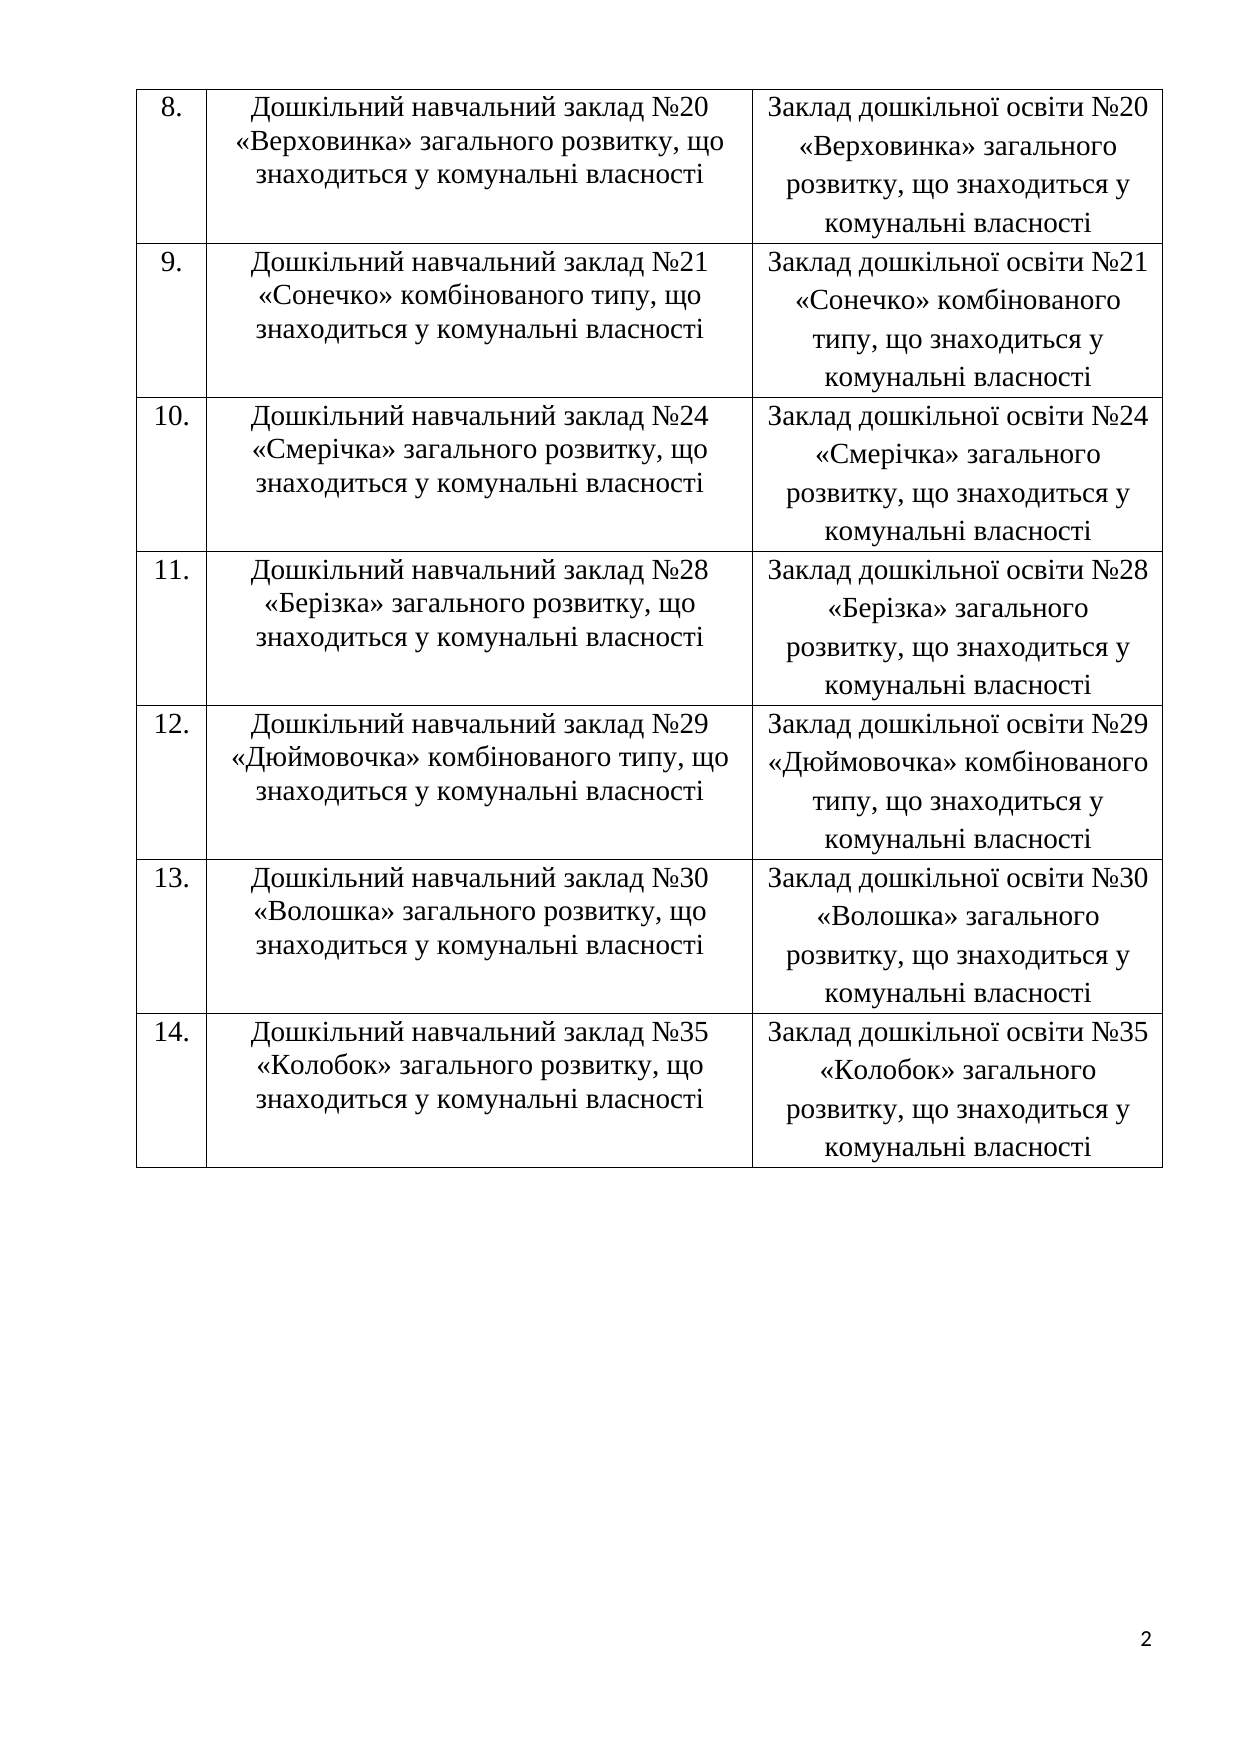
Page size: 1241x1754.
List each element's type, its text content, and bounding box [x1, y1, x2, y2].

table_cell Дошкільний навчальний заклад №21 «Сонечко» комбінованого типу, що знаходиться у комунальні власності [207, 244, 752, 397]
table_cell 10. [137, 398, 206, 551]
table_cell Дошкільний навчальний заклад №24 «Смерічка» загального розвитку, що знаходиться у комунальні власності [207, 398, 752, 551]
table_cell Заклад дошкільної освіти №24 «Смерічка» загального розвитку, що знаходиться у комунальні власності [753, 398, 1162, 551]
table_cell 8. [137, 90, 206, 243]
table_cell Заклад дошкільної освіти №29 «Дюймовочка» комбінованого типу, що знаходиться у комунальні власності [753, 706, 1162, 859]
table_cell Заклад дошкільної освіти №35 «Колобок» загального розвитку, що знаходиться у комунальні власності [753, 1014, 1162, 1167]
table_cell 11. [137, 552, 206, 705]
table_cell 13. [137, 860, 206, 1013]
table_cell 12. [137, 706, 206, 859]
table_cell Заклад дошкільної освіти №30 «Волошка» загального розвитку, що знаходиться у комунальні власності [753, 860, 1162, 1013]
table_cell Дошкільний навчальний заклад №35 «Колобок» загального розвитку, що знаходиться у комунальні власності [207, 1014, 752, 1167]
table_cell Заклад дошкільної освіти №21 «Сонечко» комбінованого типу, що знаходиться у комунальні власності [753, 244, 1162, 397]
table_cell Дошкільний навчальний заклад №30 «Волошка» загального розвитку, що знаходиться у комунальні власності [207, 860, 752, 1013]
table_cell Заклад дошкільної освіти №28 «Берізка» загального розвитку, що знаходиться у комунальні власності [753, 552, 1162, 705]
table_cell Дошкільний навчальний заклад №28 «Берізка» загального розвитку, що знаходиться у комунальні власності [207, 552, 752, 705]
table_cell Заклад дошкільної освіти №20 «Верховинка» загального розвитку, що знаходиться у комунальні власності [753, 90, 1162, 243]
table_cell Дошкільний навчальний заклад №20 «Верховинка» загального розвитку, що знаходиться у комунальні власності [207, 90, 752, 243]
table_cell 9. [137, 244, 206, 397]
table_cell 14. [137, 1014, 206, 1167]
table_cell Дошкільний навчальний заклад №29 «Дюймовочка» комбінованого типу, що знаходиться у комунальні власності [207, 706, 752, 859]
